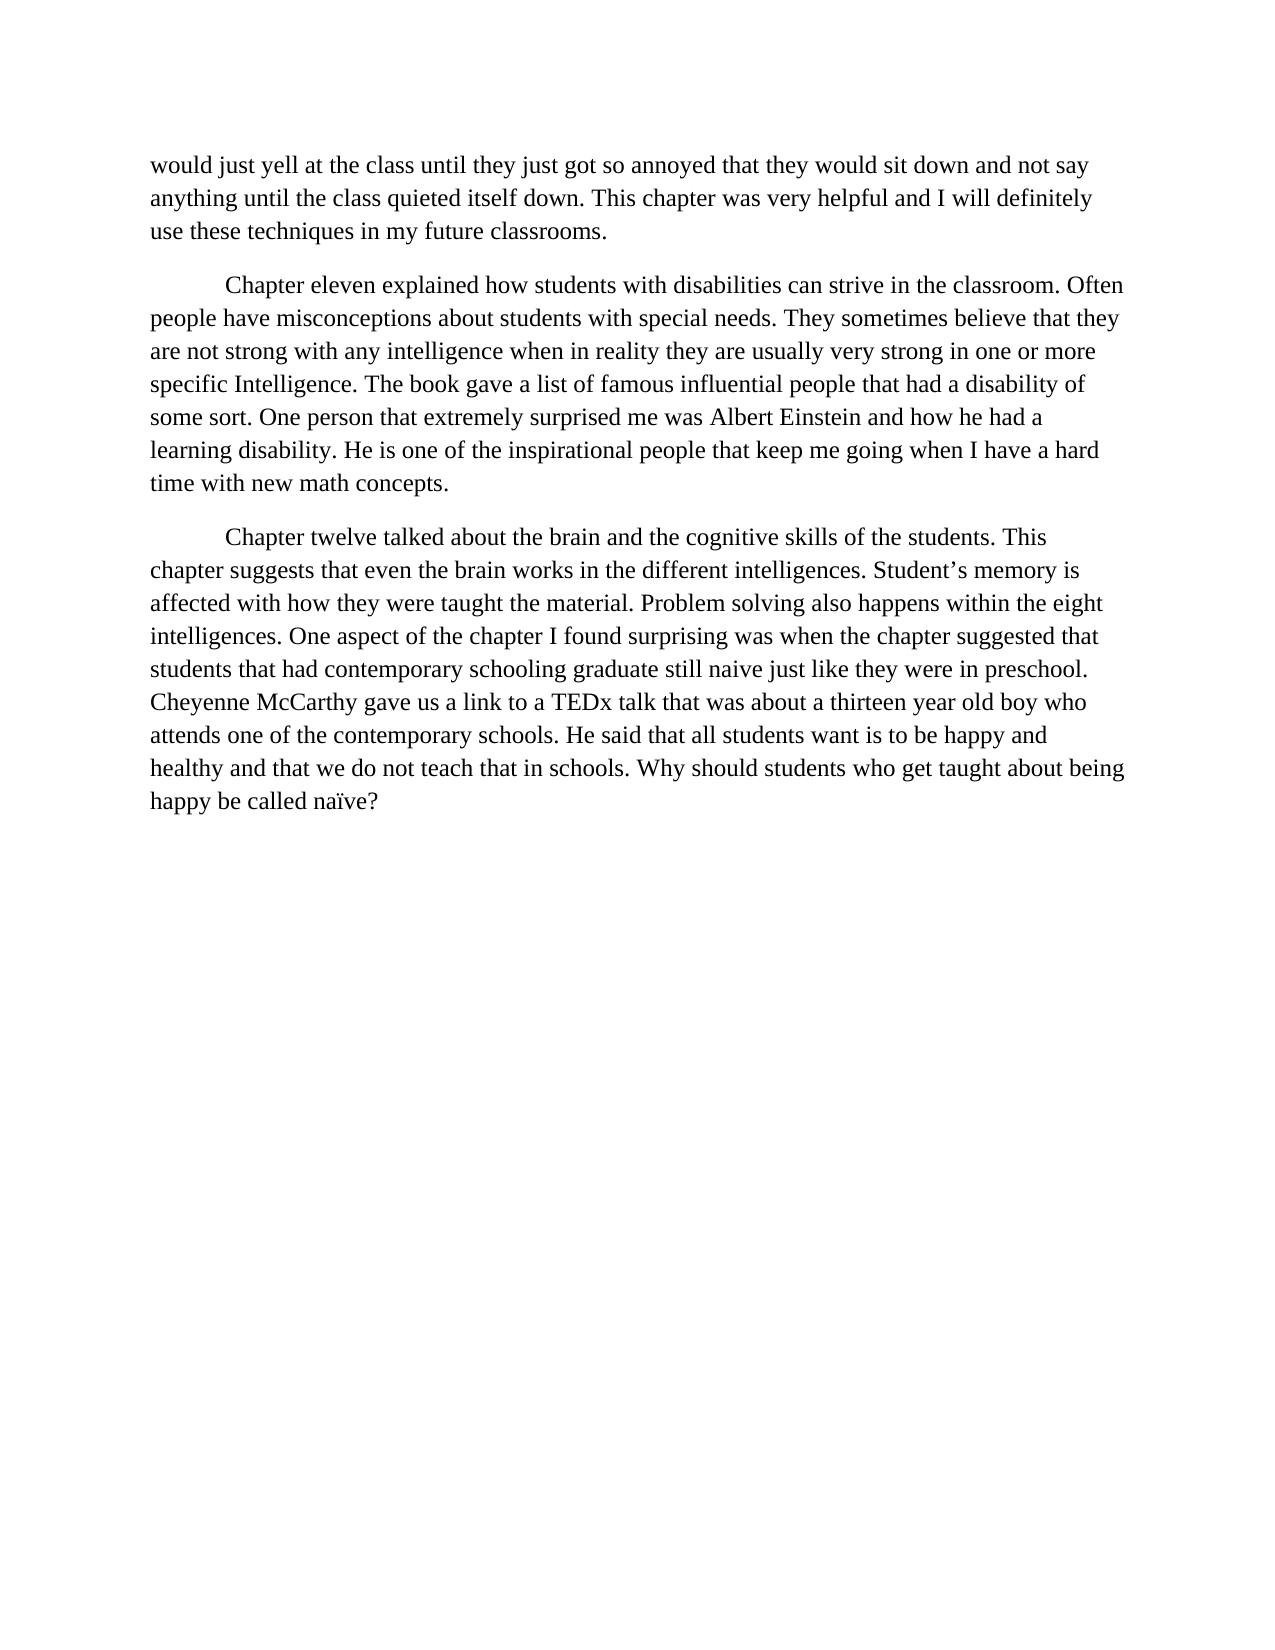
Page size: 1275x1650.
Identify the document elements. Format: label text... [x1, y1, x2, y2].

text Chapter twelve talked about the brain and the cognitive skills of the students. This chapter suggests that even the brain works in the different intelligences. Student’s memory is affected with how they were taught the material. Problem solving also happens within the eight intelligences. One aspect of the chapter I found surprising was when the chapter suggested that students that had contemporary schooling graduate still naive just like they were in preschool. Cheyenne McCarthy gave us a link to a TEDx talk that was about a thirteen year old boy who attends one of the contemporary schools. He said that all students want is to be happy and healthy and that we do not teach that in schools. Why should students who get taught about being happy be called naïve? [150, 522, 1125, 753]
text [150, 150, 1125, 245]
text Chapter eleven explained how students with disabilities can strive in the classroom. Often people have misconceptions about students with special needs. They sometimes believe that they are not strong with any intelligence when in reality they are usually very strong in one or more specific Intelligence. The book gave a list of famous influential people that had a disability of some sort. One person that extremely surprised me was Albert Einstein and how he had a learning disability. He is one of the inspirational people that keep me going when I have a hard time with new math concepts. [150, 270, 1125, 497]
